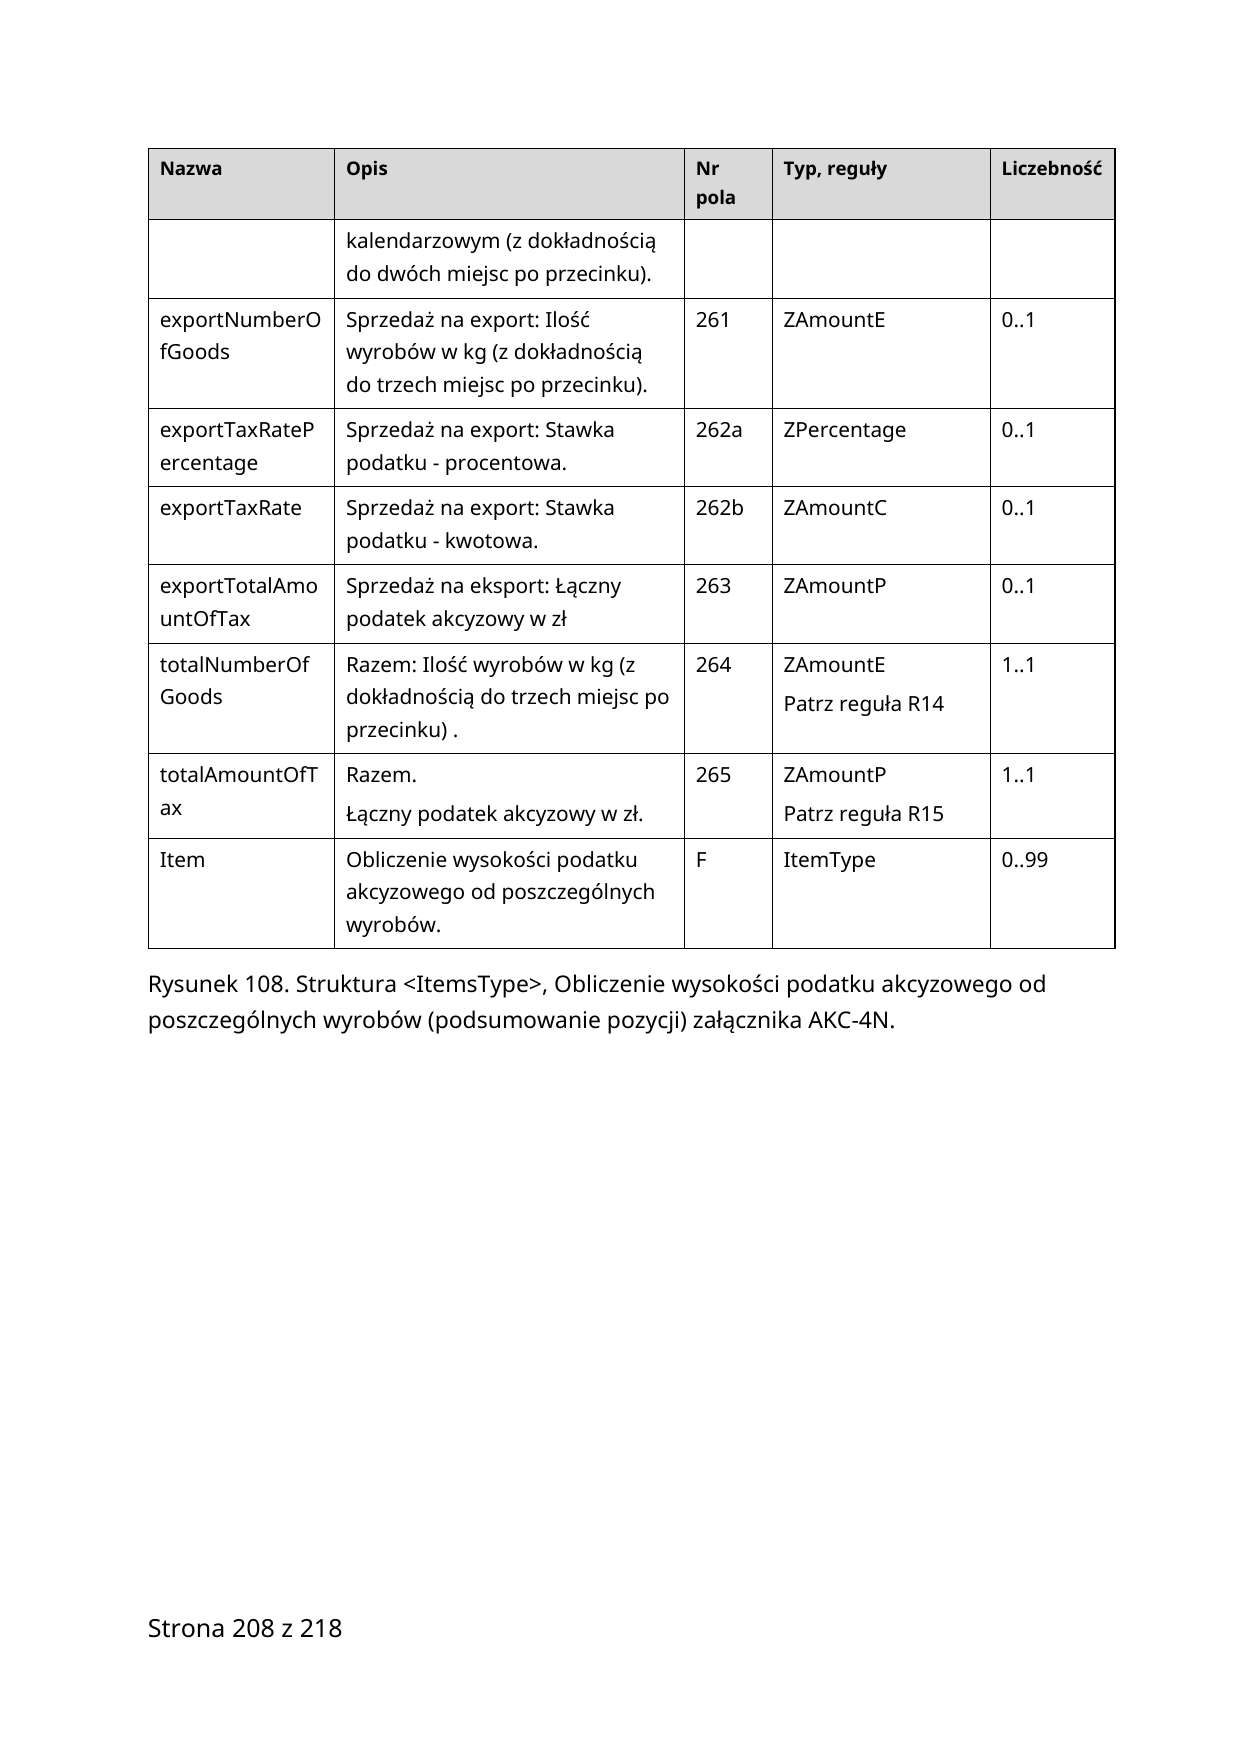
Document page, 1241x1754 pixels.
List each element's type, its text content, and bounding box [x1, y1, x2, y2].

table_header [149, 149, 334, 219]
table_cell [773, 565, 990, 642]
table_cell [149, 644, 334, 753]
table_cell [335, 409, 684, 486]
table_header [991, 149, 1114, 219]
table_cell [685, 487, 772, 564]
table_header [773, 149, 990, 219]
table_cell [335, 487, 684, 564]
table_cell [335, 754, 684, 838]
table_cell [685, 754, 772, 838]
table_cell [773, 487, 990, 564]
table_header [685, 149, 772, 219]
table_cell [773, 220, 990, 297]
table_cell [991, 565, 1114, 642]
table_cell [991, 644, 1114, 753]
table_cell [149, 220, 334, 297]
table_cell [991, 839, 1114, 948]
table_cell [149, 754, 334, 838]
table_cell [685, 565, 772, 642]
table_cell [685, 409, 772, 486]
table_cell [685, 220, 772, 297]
text Rysunek 108. Struktura <ItemsType>, Obliczenie wysokości podatku akcyzowego od poszczególnych wyrobów (podsumowanie pozycji) załącznika AKC-4N. [148, 968, 1092, 1035]
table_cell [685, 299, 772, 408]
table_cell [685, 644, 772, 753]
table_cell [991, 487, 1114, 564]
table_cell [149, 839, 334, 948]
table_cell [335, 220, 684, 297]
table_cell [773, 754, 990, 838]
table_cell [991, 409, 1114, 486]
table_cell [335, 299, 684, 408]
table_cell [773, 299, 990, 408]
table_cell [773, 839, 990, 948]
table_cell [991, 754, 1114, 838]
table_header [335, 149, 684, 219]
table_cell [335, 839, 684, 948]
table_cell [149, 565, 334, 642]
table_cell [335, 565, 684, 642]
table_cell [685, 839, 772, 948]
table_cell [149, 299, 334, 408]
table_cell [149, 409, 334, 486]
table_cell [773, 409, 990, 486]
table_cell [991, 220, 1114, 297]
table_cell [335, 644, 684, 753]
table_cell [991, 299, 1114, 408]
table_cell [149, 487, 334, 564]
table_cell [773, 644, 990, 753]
